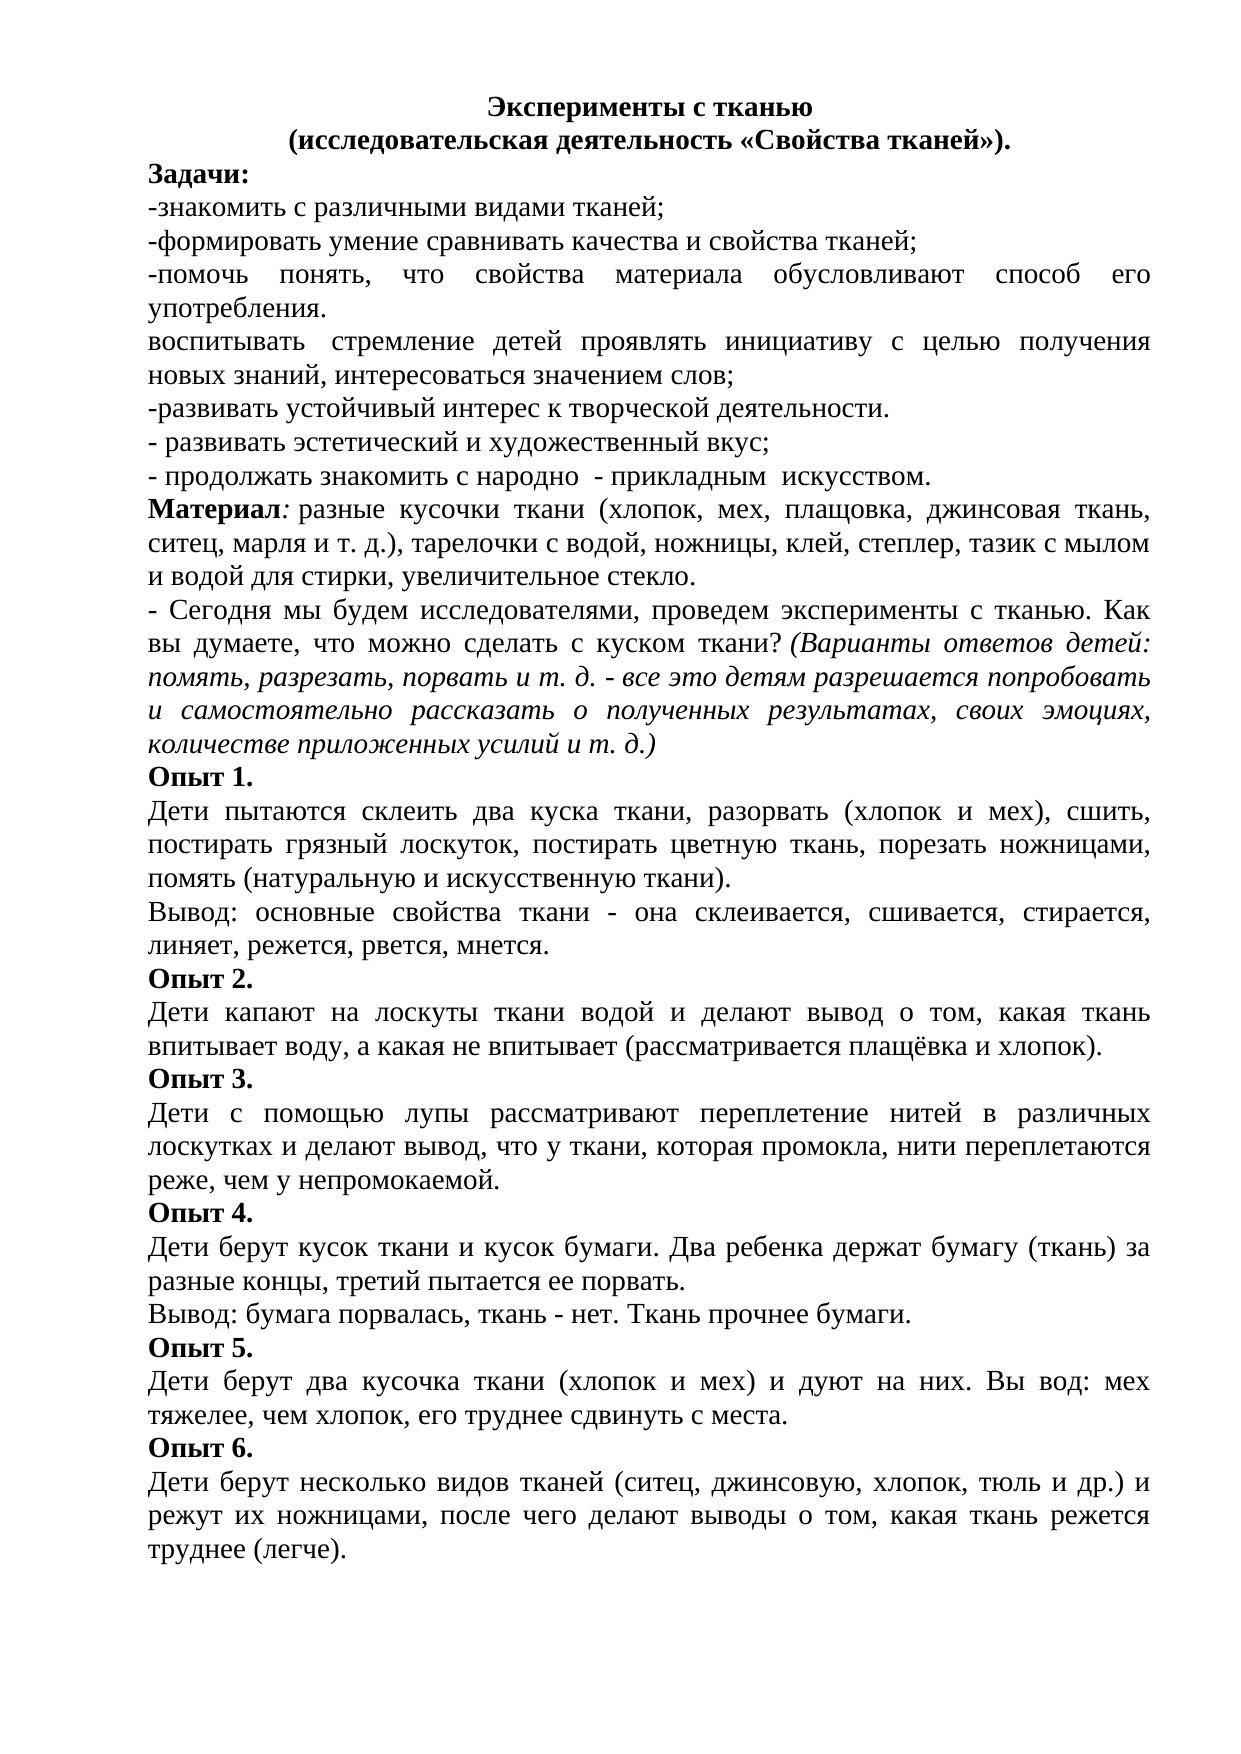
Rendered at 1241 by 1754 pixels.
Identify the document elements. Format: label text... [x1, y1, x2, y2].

text (исследовательская деятельность «Свойства тканей»). [148, 122, 1152, 156]
text Вывод: бумага порвалась, ткань - нет. Ткань прочнее бумаги. [148, 1296, 1152, 1330]
text Дети берут два кусочка ткани (хлопок и мех) и дуют на них. Вы вод: мех тяжелее, чем хлопок, его труднее сдвинуть с места. [148, 1363, 1152, 1430]
text Дети пытаются склеить два куска ткани, разорвать (хлопок и мех), сшить, постирать грязный лоскуток, постирать цветную ткань, порезать ножницами, помять (натуральную и искусственную ткани). [148, 793, 1152, 894]
text Дети берут кусок ткани и кусок бумаги. Два ребенка держат бумагу (ткань) за разные концы, третий пытается ее порвать. [148, 1229, 1152, 1296]
text воспитывать стремление детей проявлять инициативу с целью получения новых знаний, интересоваться значением слов; [148, 323, 1152, 391]
text Опыт 4. [148, 1196, 1152, 1229]
text -формировать умение сравнивать качества и свойства тканей; [148, 223, 1152, 256]
text Опыт 3. [148, 1061, 1152, 1095]
text Дети капают на лоскуты ткани водой и делают вывод о том, какая ткань впитывает воду, а какая не впитывает (рассматривается плащёвка и хлопок). [148, 994, 1152, 1061]
text Дети берут несколько видов тканей (ситец, джинсовую, хлопок, тюль и др.) и режут их ножницами, после чего делают выводы о том, какая ткань режется труднее (легче). [148, 1464, 1152, 1564]
text -знакомить с различными видами тканей; [148, 189, 1152, 223]
text Опыт 2. [148, 961, 1152, 994]
text Дети с помощью лупы рассматривают переплетение нитей в различных лоскутках и делают вывод, что у ткани, которая промокла, нити переплетаются реже, чем у непромокаемой. [148, 1095, 1152, 1196]
text - Сегодня мы будем исследователями, проведем эксперименты с тканью. Как вы думаете, что можно сделать с куском ткани? (Варианты ответов детей: помять, разрезать, порвать и т. д. - все это детям разрешается попробовать и самостоятельно рассказать о полученных результатах, своих эмоциях, количестве приложенных усилий и т. д.) [148, 592, 1152, 759]
text - развивать эстетический и художественный вкус; [148, 424, 1152, 458]
text Вывод: основные свойства ткани - она склеивается, сшивается, стирается, линяет, режется, рвется, мнется. [148, 894, 1152, 961]
text Опыт 5. [148, 1330, 1152, 1363]
text Опыт 1. [148, 759, 1152, 793]
text -развивать устойчивый интерес к творческой деятельности. [148, 391, 1152, 424]
text Задачи: [148, 156, 1152, 189]
text Опыт 6. [148, 1430, 1152, 1464]
text - продолжать знакомить с народно - прикладным искусством. [148, 458, 1152, 491]
text -помочь понять, что свойства материала обусловливают способ его употребления. [148, 256, 1152, 323]
text Эксперименты с тканью [148, 89, 1152, 122]
text Материал: разные кусочки ткани (хлопок, мех, плащовка, джинсовая ткань, ситец, марля и т. д.), тарелочки с водой, ножницы, клей, степлер, тазик с мылом и водой для стирки, увеличительное стекло. [148, 491, 1152, 592]
